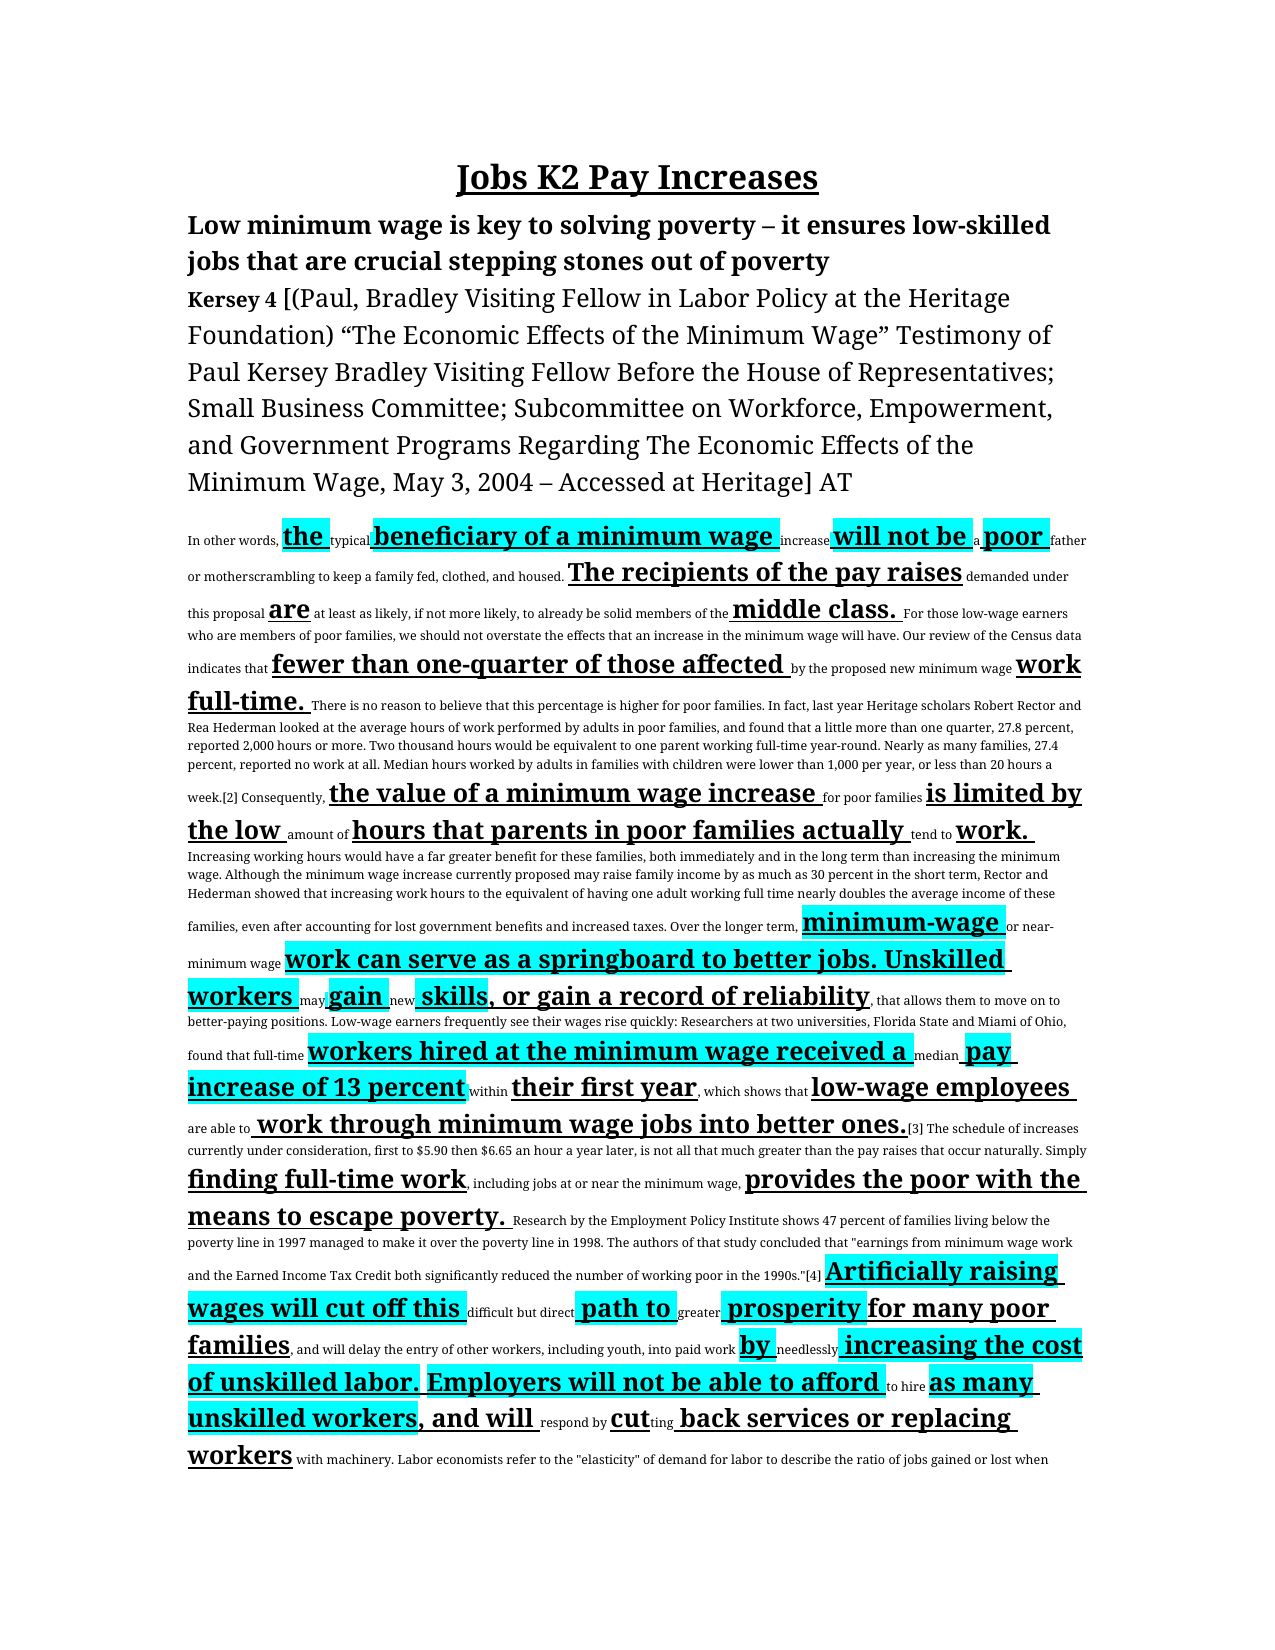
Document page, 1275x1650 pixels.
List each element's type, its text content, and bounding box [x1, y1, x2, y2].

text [187, 518, 1087, 1472]
subtitle Jobs K2 Pay Increases [187, 154, 1087, 199]
subtitle Low minimum wage is key to solving poverty – it ensures low-skilled jobs that are crucial stepping stones out of poverty [187, 207, 1087, 278]
text Kersey 4 [(Paul, Bradley Visiting Fellow in Labor Policy at the Heritage Foundation) “The Economic Effects of the Minimum Wage” Testimony of Paul Kersey Bradley Visiting Fellow Before the House of Representatives; Small Business Committee; Subcommittee on Workforce, Empowerment, and Government Programs Regarding The Economic Effects of the Minimum Wage, May 3, 2004 – Accessed at Heritage] AT [187, 281, 1087, 499]
